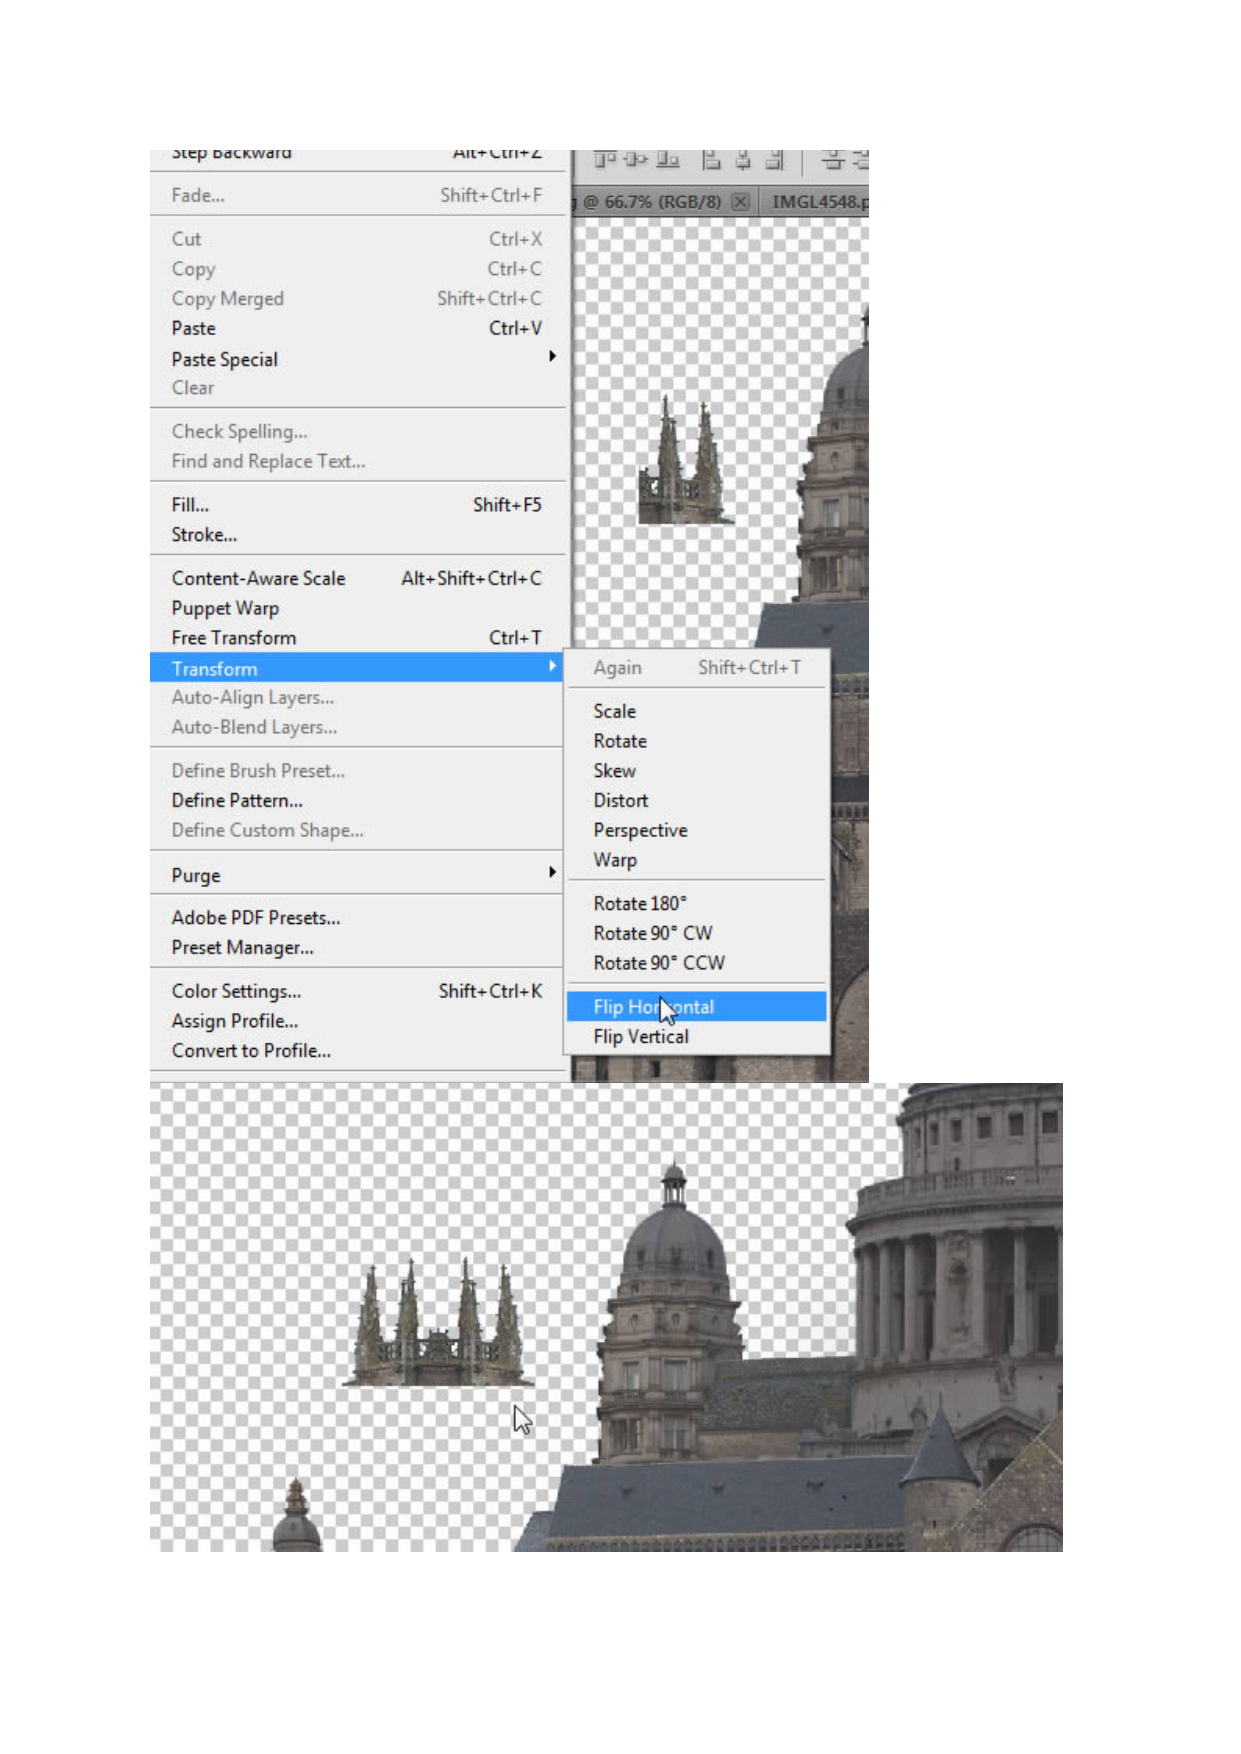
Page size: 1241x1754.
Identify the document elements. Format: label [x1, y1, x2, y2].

picture [150, 150, 1063, 1552]
